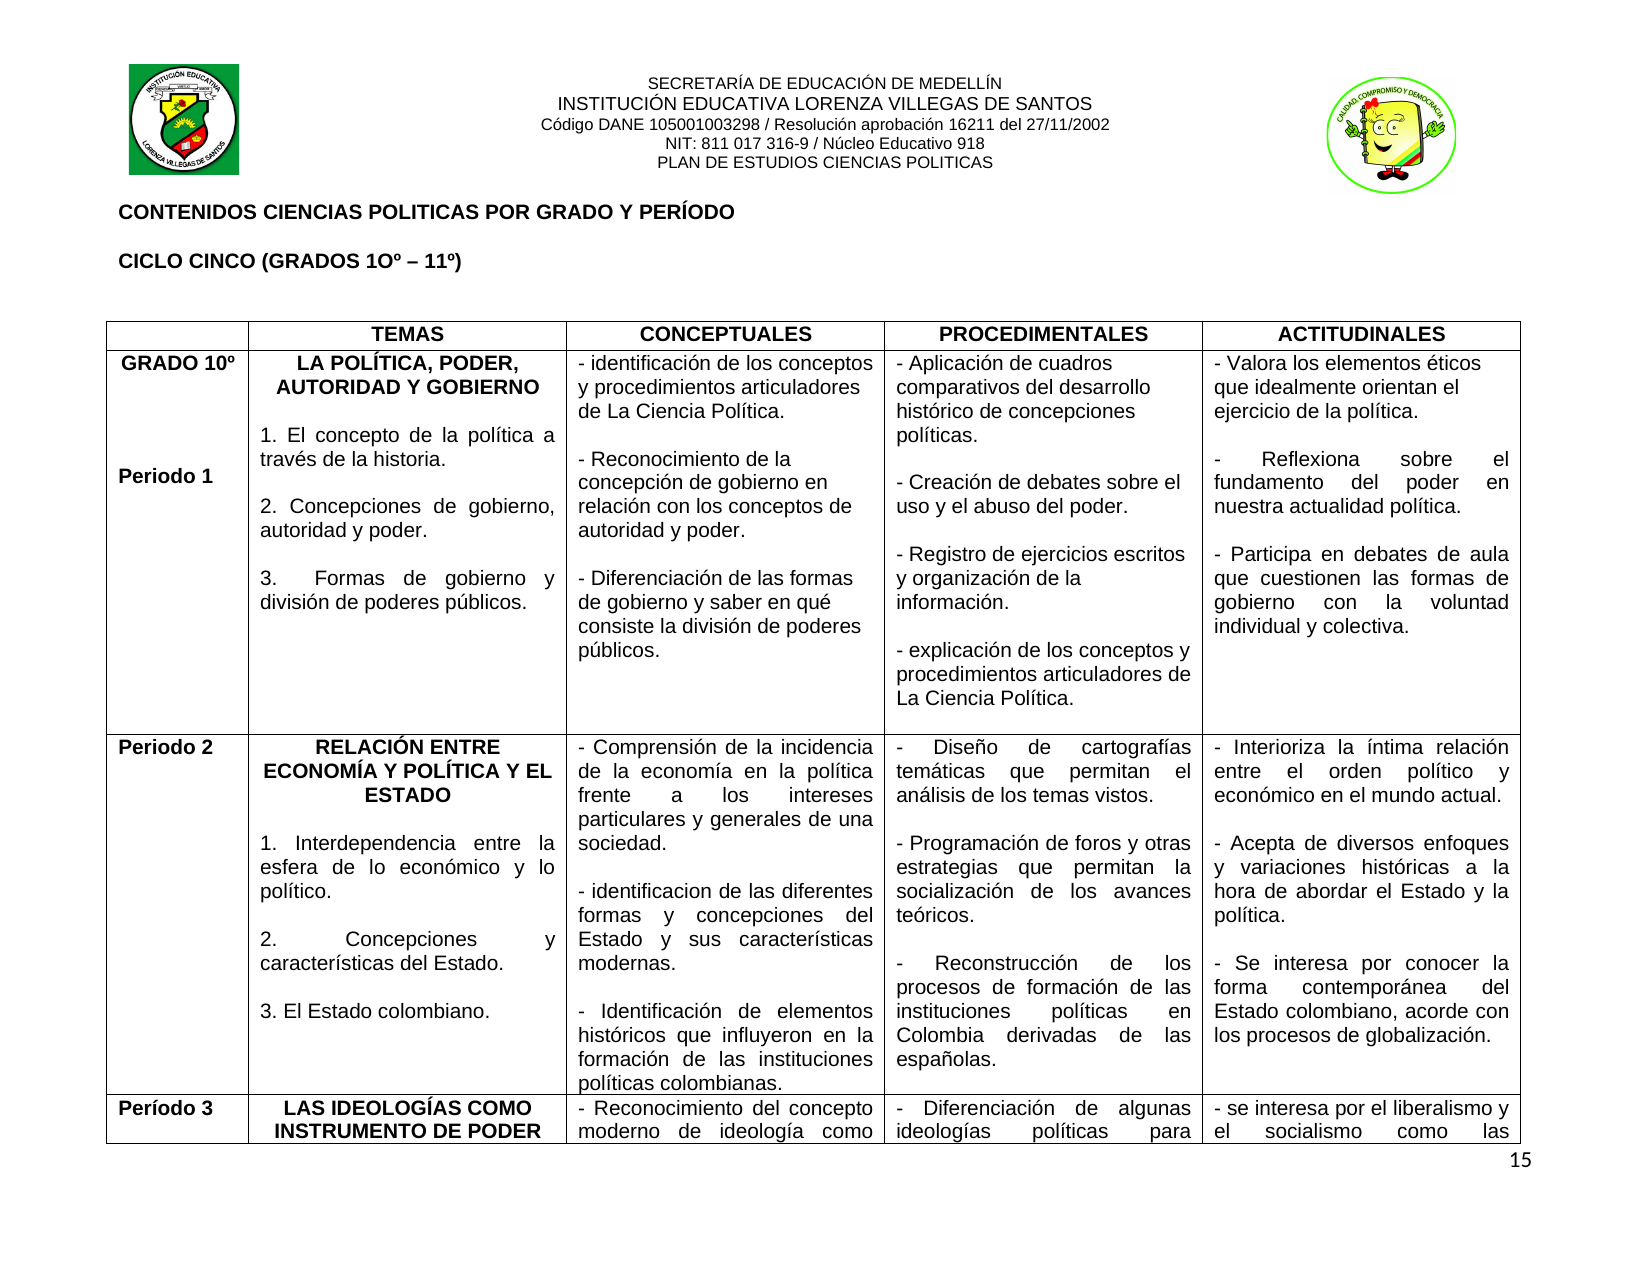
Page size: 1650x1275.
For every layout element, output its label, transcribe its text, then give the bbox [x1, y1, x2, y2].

table_cell - Valora los elementos éticos que idealmente orientan el ejercicio de la política. - Reflexiona sobre el fundamento del poder en nuestra actualidad política. - Participa en debates de aula que cuestionen las formas de gobierno con la voluntad individual y colectiva. [1203, 351, 1520, 734]
table_cell - identificación de los conceptos y procedimientos articuladores de La Ciencia Política. - Reconocimiento de la concepción de gobierno en relación con los conceptos de autoridad y poder. - Diferenciación de las formas de gobierno y saber en qué consiste la división de poderes públicos. [567, 351, 884, 734]
picture [128, 64, 240, 175]
table_cell - Aplicación de cuadros comparativos del desarrollo histórico de concepciones políticas. - Creación de debates sobre el uso y el abuso del poder. - Registro de ejercicios escritos y organización de la información. - explicación de los conceptos y procedimientos articuladores de La Ciencia Política. [885, 351, 1202, 734]
table_cell Período 3 [107, 1095, 248, 1143]
table_header TEMAS [249, 322, 566, 349]
table_header [107, 322, 248, 349]
table_cell - Comprensión de la incidencia de la economía en la política frente a los intereses particulares y generales de una sociedad. - identificacion de las diferentes formas y concepciones del Estado y sus características modernas. - Identificación de elementos históricos que influyeron en la formación de las instituciones políticas colombianas. [567, 735, 884, 1094]
picture [1326, 77, 1457, 194]
table_header PROCEDIMENTALES [885, 322, 1202, 349]
text CONTENIDOS CIENCIAS POLITICAS POR GRADO Y PERÍODO [118, 200, 1532, 224]
table_header ACTITUDINALES [1203, 322, 1520, 349]
table_cell GRADO 10º Periodo 1 [107, 351, 248, 734]
table_cell - Diseño de cartografías temáticas que permitan el análisis de los temas vistos. - Programación de foros y otras estrategias que permitan la socialización de los avances teóricos. - Reconstrucción de los procesos de formación de las instituciones políticas en Colombia derivadas de las españolas. [885, 735, 1202, 1094]
table_cell RELACIÓN ENTRE ECONOMÍA Y POLÍTICA Y EL ESTADO 1. Interdependencia entre la esfera de lo económico y lo político. 2. Concepciones y características del Estado. 3. El Estado colombiano. [249, 735, 566, 1094]
text CICLO CINCO (GRADOS 1Oº – 11º) [118, 248, 1532, 272]
table_header CONCEPTUALES [567, 322, 884, 349]
table_cell LA POLÍTICA, PODER, AUTORIDAD Y GOBIERNO 1. El concepto de la política a través de la historia. 2. Concepciones de gobierno, autoridad y poder. 3. Formas de gobierno y división de poderes públicos. [249, 351, 566, 734]
table_cell - Interioriza la íntima relación entre el orden político y económico en el mundo actual. - Acepta de diversos enfoques y variaciones históricas a la hora de abordar el Estado y la política. - Se interesa por conocer la forma contemporánea del Estado colombiano, acorde con los procesos de globalización. [1203, 735, 1520, 1094]
table_cell LAS IDEOLOGÍAS COMO INSTRUMENTO DE PODER 1. Concepto de ideología. 2. Formas de hacer política. 3. Pensamiento político en Colombia. [249, 1095, 566, 1143]
table_cell Periodo 2 [107, 735, 248, 1094]
